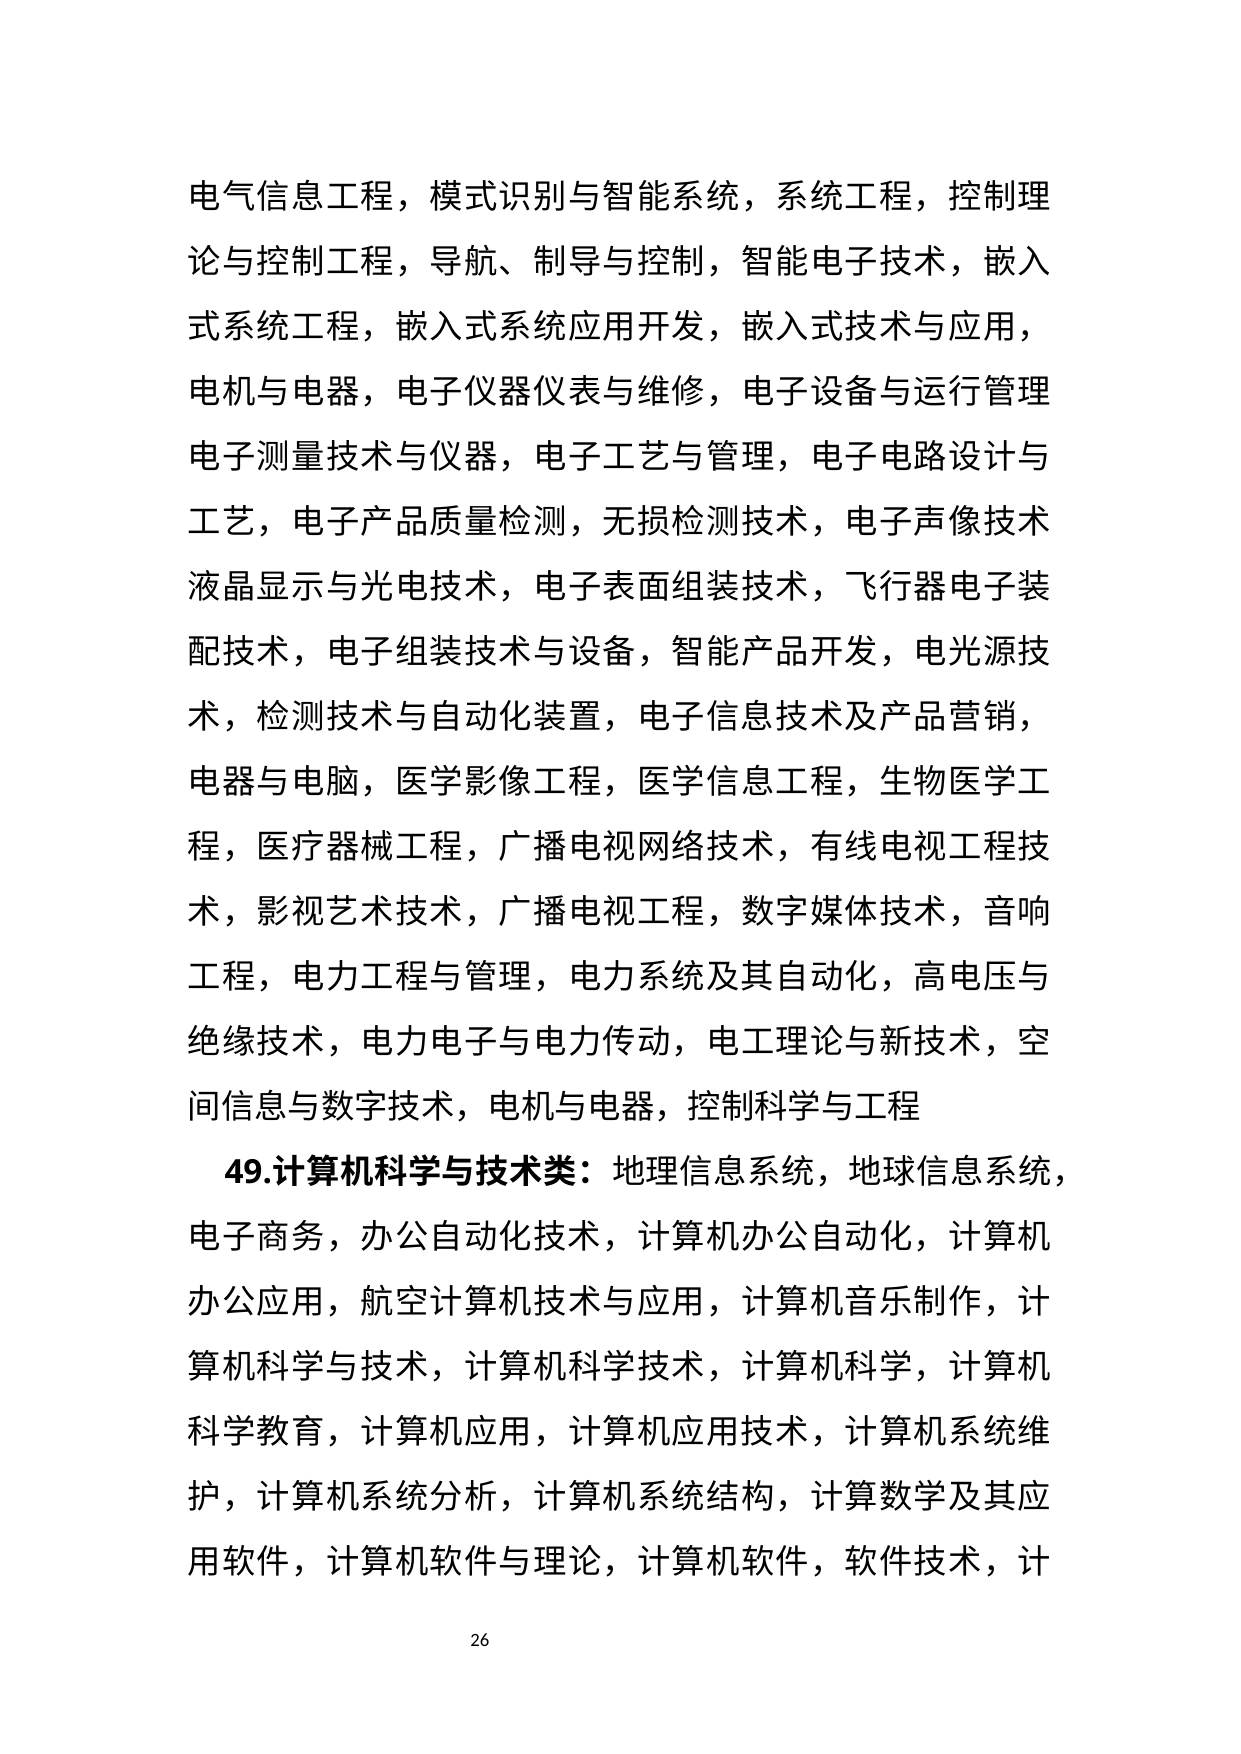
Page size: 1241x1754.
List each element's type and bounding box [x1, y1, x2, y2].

text [187, 1137, 1053, 1592]
text [187, 162, 1053, 1137]
